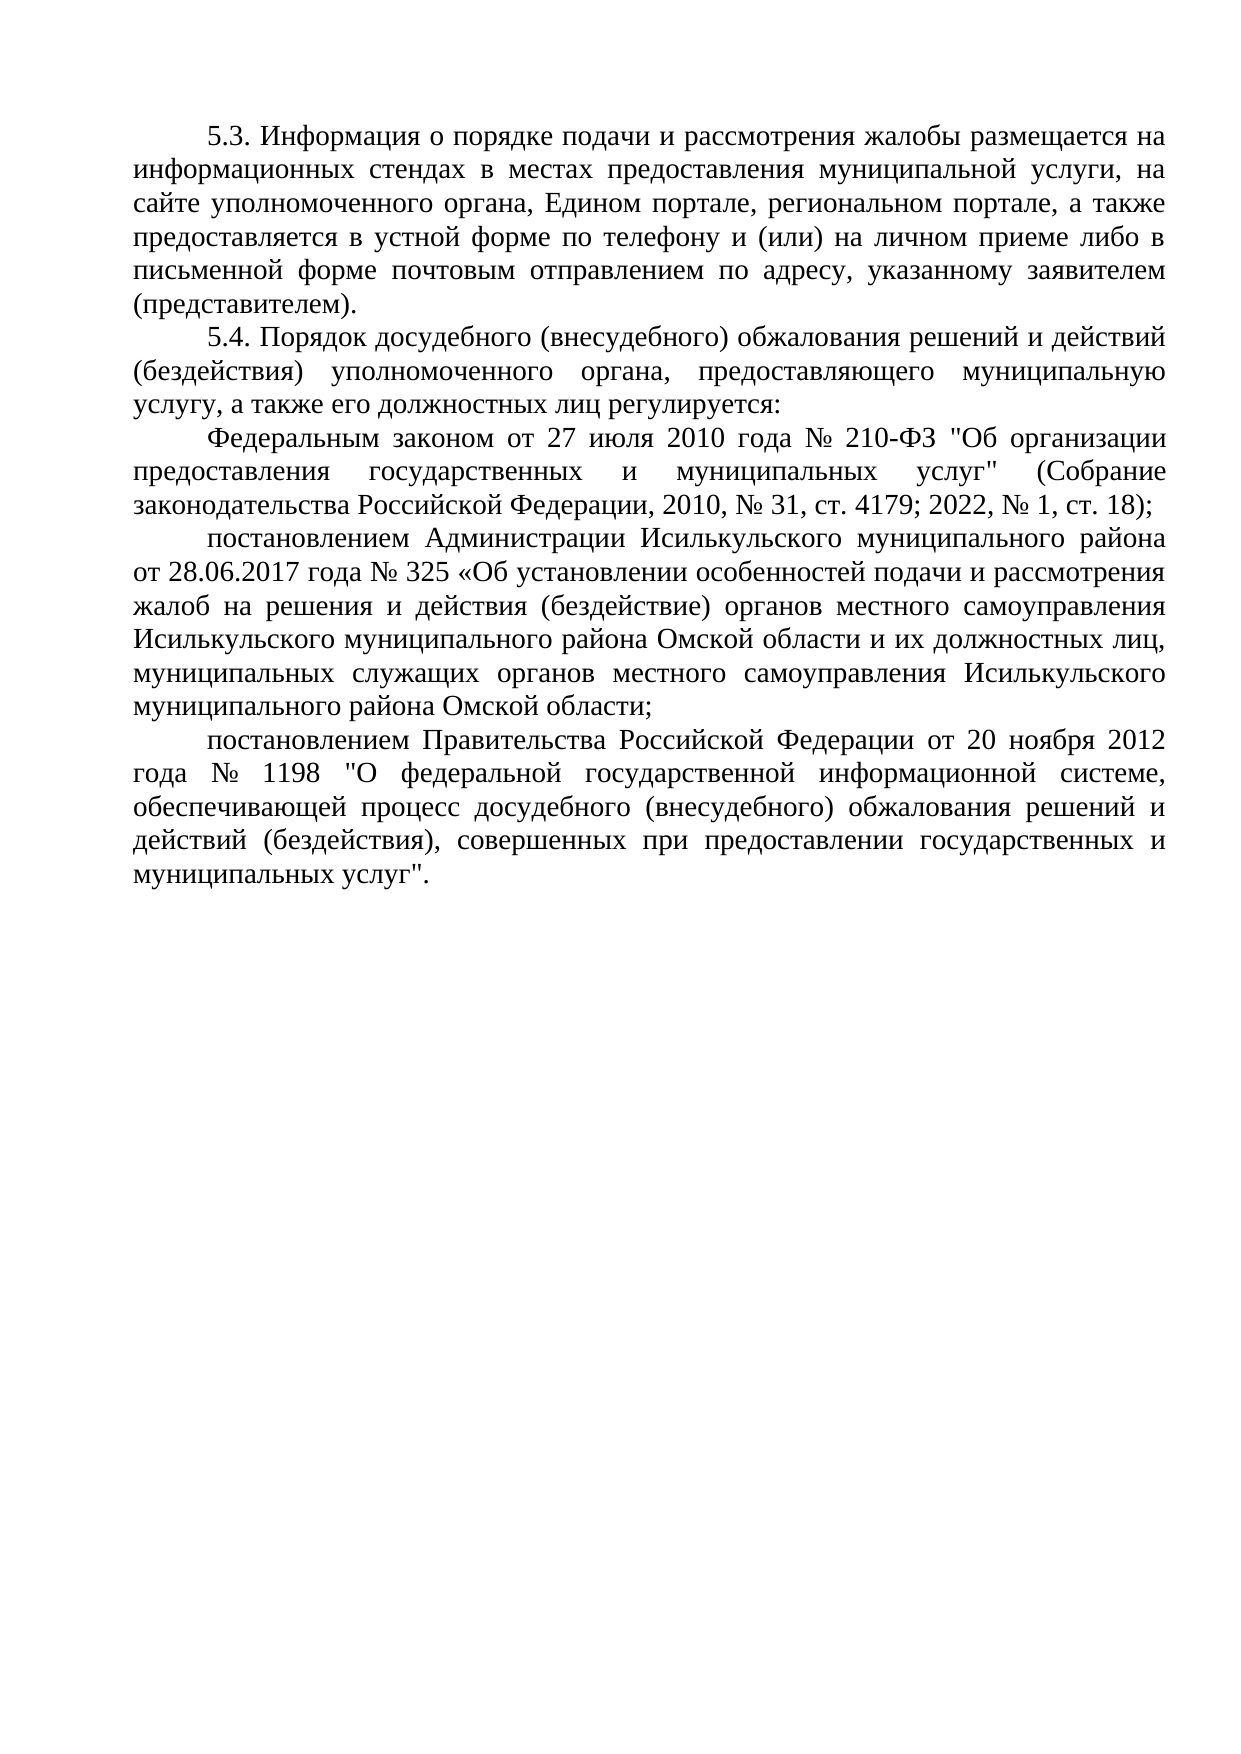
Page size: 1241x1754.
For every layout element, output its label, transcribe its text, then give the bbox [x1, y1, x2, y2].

text постановлением Администрации Исилькульского муниципального района от 28.06.2017 года № 325 «Об установлении особенностей подачи и рассмотрения жалоб на решения и действия (бездействие) органов местного самоуправления Исилькульского муниципального района Омской области и их должностных лиц, муниципальных служащих органов местного самоуправления Исилькульского муниципального района Омской области; [133, 521, 1167, 722]
text Федеральным законом от 27 июля 2010 года № 210-ФЗ "Об организации предоставления государственных и муниципальных услуг" (Собрание законодательства Российской Федерации, 2010, № 31, ст. 4179; 2022, № 1, ст. 18); [133, 420, 1167, 521]
text 5.4. Порядок досудебного (внесудебного) обжалования решений и действий (бездействия) уполномоченного органа, предоставляющего муниципальную услугу, а также его должностных лиц регулируется: [133, 319, 1167, 420]
text 5.3. Информация о порядке подачи и рассмотрения жалобы размещается на информационных стендах в местах предоставления муниципальной услуги, на сайте уполномоченного органа, Едином портале, региональном портале, а также предоставляется в устной форме по телефону и (или) на личном приеме либо в письменной форме почтовым отправлением по адресу, указанному заявителем (представителем). [133, 118, 1167, 319]
text постановлением Правительства Российской Федерации от 20 ноября 2012 года № 1198 "О федеральной государственной информационной системе, обеспечивающей процесс досудебного (внесудебного) обжалования решений и действий (бездействия), совершенных при предоставлении государственных и муниципальных услуг". [133, 722, 1167, 889]
